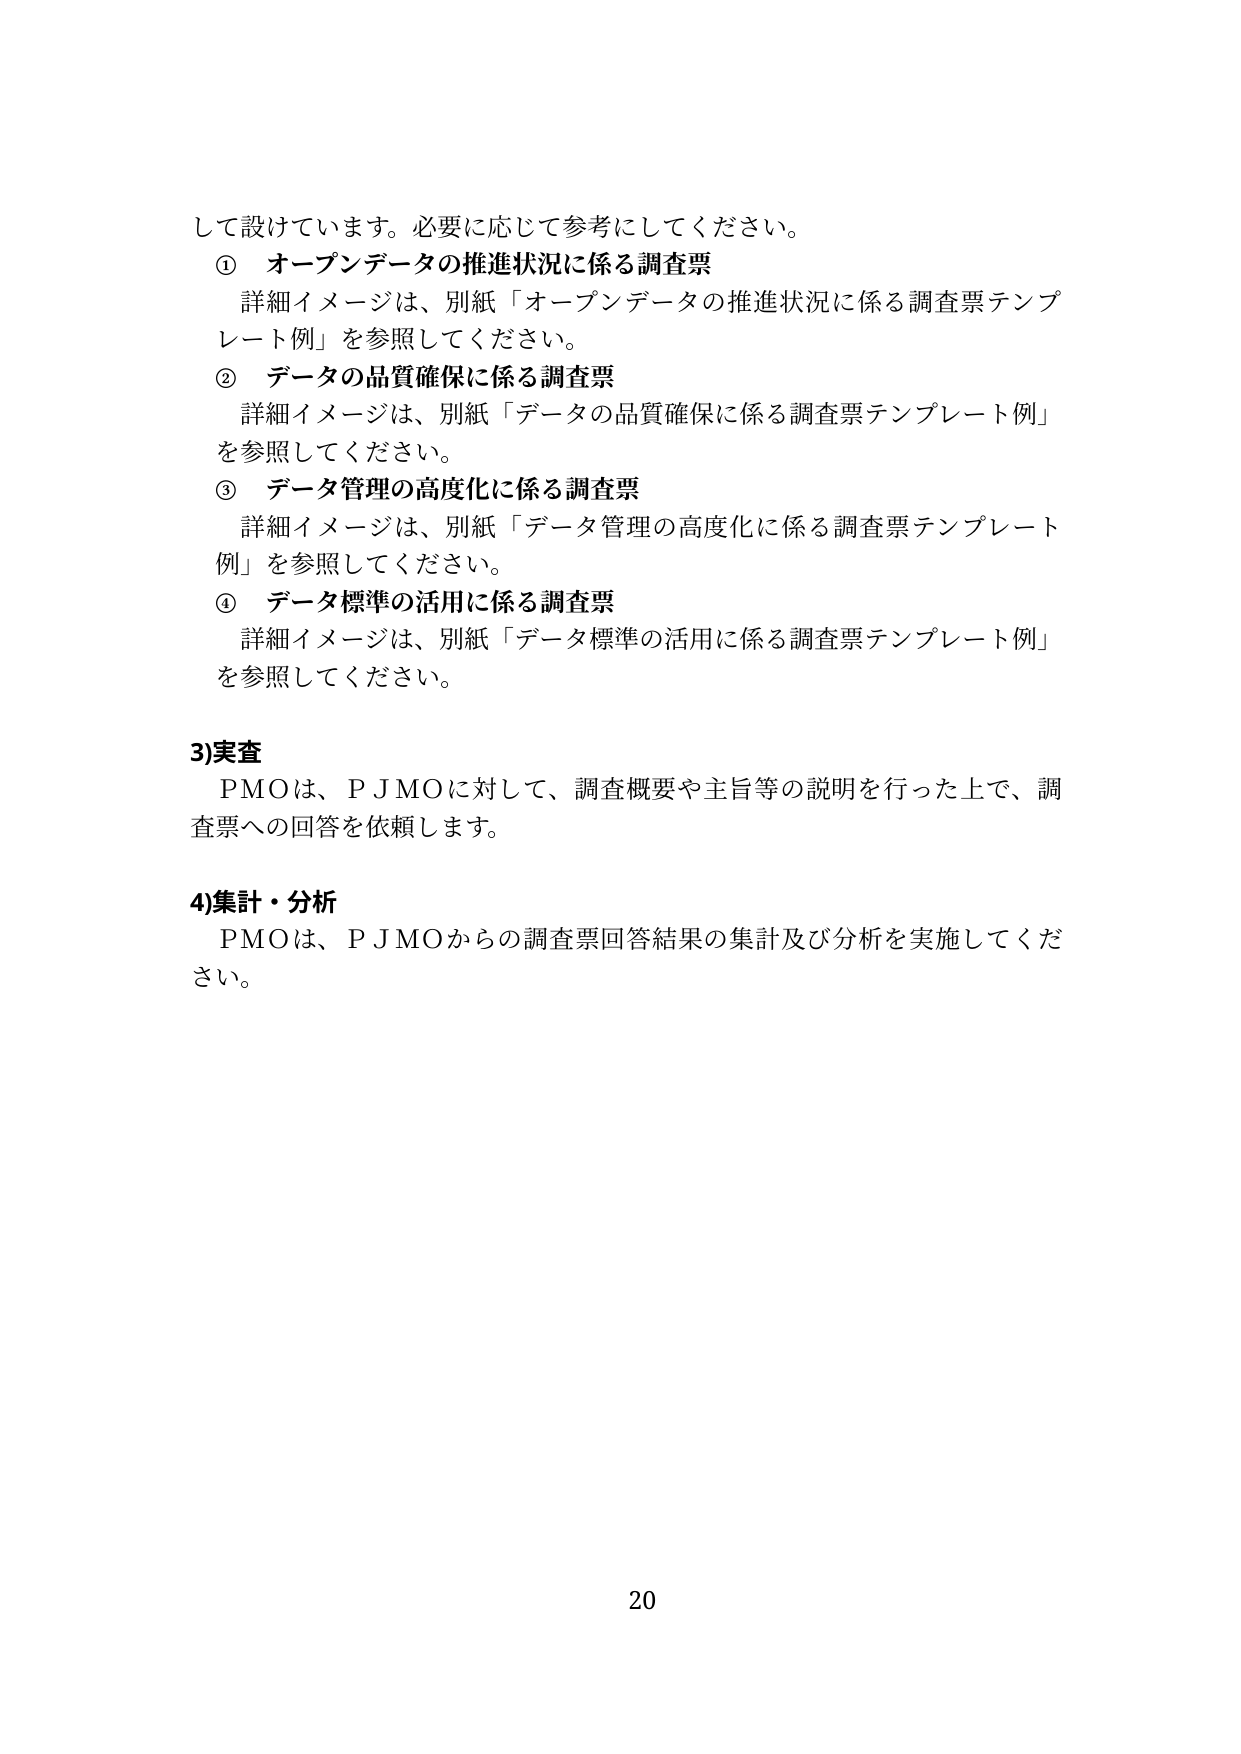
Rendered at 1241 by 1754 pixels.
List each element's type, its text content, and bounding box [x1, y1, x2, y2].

text 詳細イメージは、別紙「オープンデータの推進状況に係る調査票テンプレート例」を参照してください。 [215, 282, 1063, 357]
list データ管理の高度化に係る調査票 [190, 469, 1063, 507]
subtitle 集計・分析 [190, 882, 1063, 919]
text ＰＭＯは、ＰＪＭＯからの調査票回答結果の集計及び分析を実施してください。 [190, 919, 1063, 994]
text 詳細イメージは、別紙「データ標準の活用に係る調査票テンプレート例」を参照してください。 [215, 619, 1063, 694]
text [190, 207, 1063, 244]
list データ標準の活用に係る調査票 [190, 582, 1063, 619]
subtitle 実査 [190, 732, 1063, 769]
list オープンデータの推進状況に係る調査票 [190, 244, 1063, 282]
text 詳細イメージは、別紙「データの品質確保に係る調査票テンプレート例」を参照してください。 [215, 394, 1063, 469]
text ＰＭＯは、ＰＪＭＯに対して、調査概要や主旨等の説明を行った上で、調査票への回答を依頼します。 [190, 769, 1063, 844]
text 詳細イメージは、別紙「データ管理の高度化に係る調査票テンプレート例」を参照してください。 [215, 507, 1063, 582]
list データの品質確保に係る調査票 [190, 357, 1063, 394]
